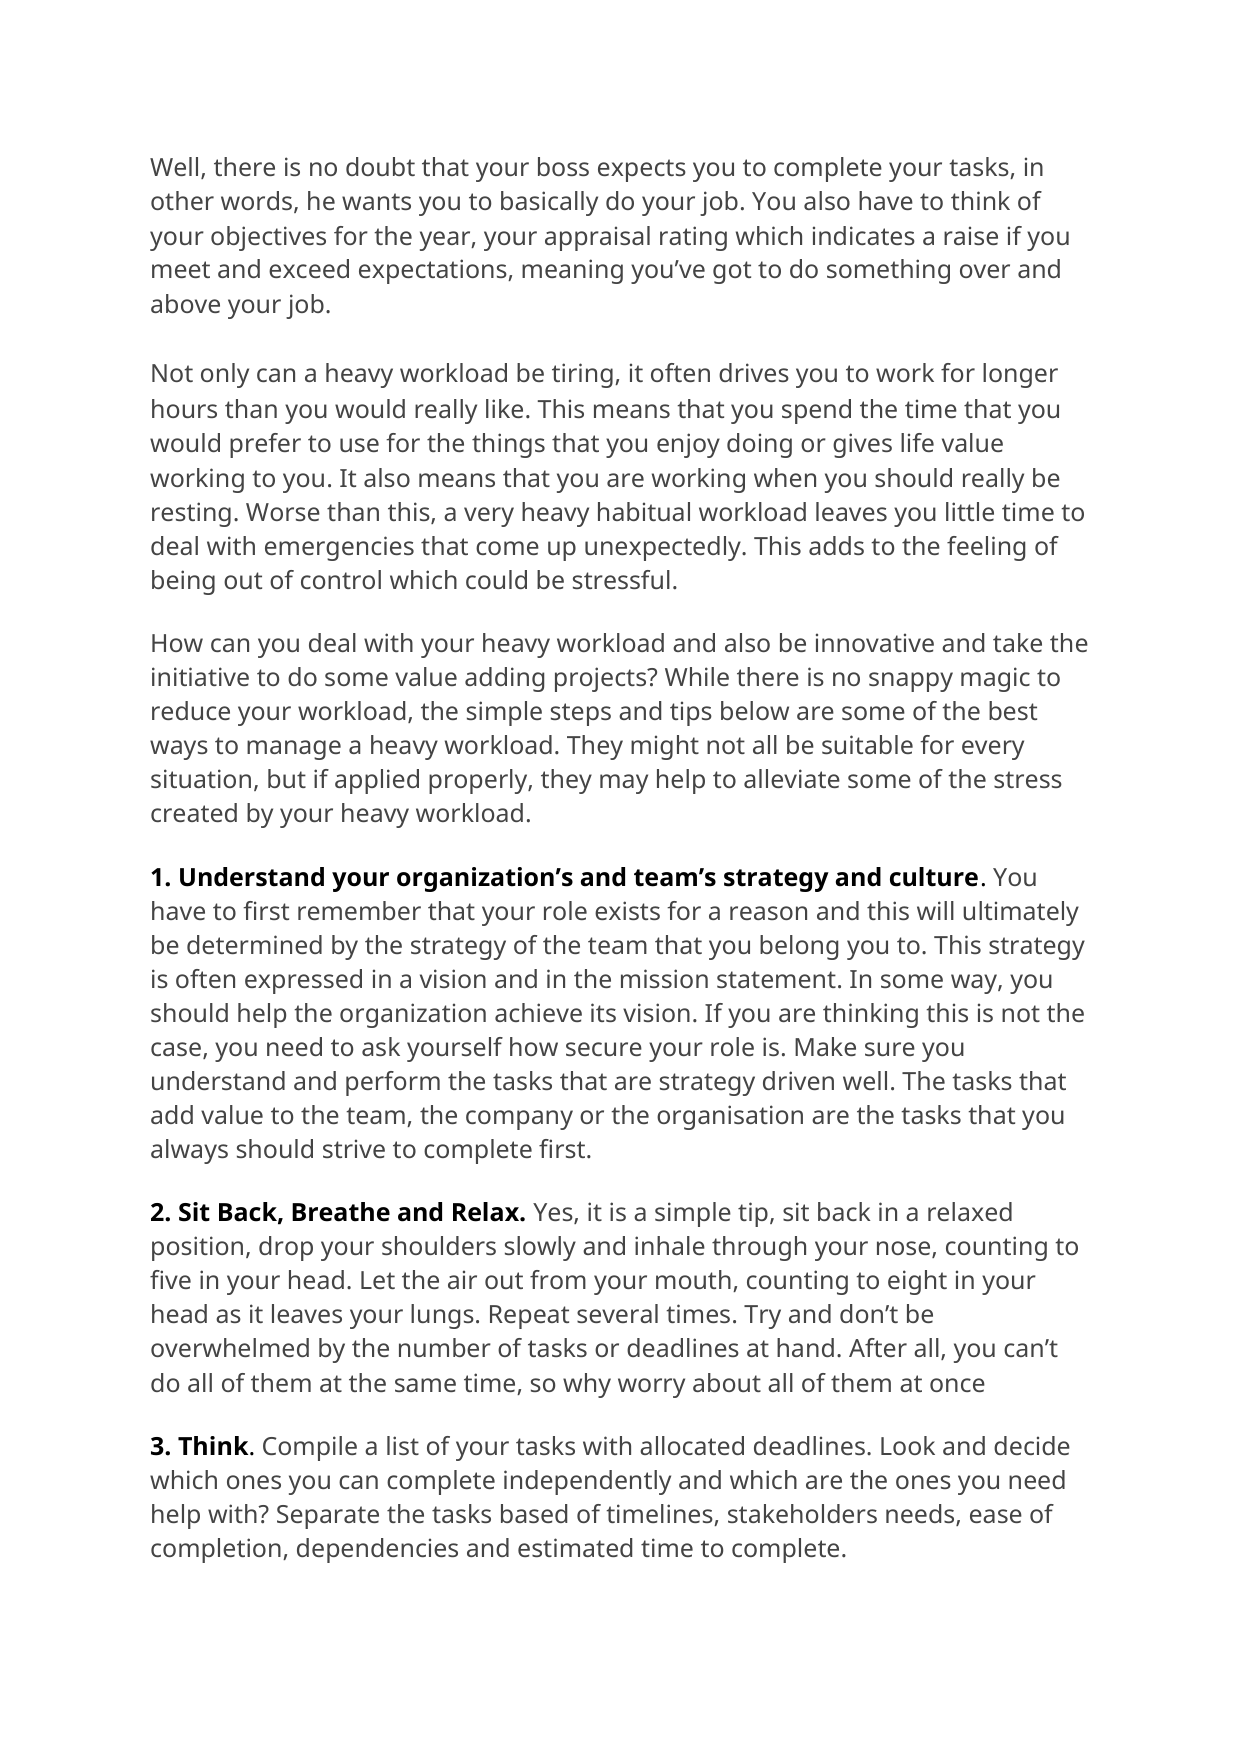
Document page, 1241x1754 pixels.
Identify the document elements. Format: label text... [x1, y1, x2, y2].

text 1. Understand your organization’s and team’s strategy and culture. You have to first remember that your role exists for a reason and this will ultimately be determined by the strategy of the team that you belong you to. This strategy is often expressed in a vision and in the mission statement. In some way, you should help the organization achieve its vision. If you are thinking this is not the case, you need to ask yourself how secure your role is. Make sure you understand and perform the tasks that are strategy driven well. The tasks that add value to the team, the company or the organisation are the tasks that you always should strive to complete first. [150, 859, 1090, 1166]
text 2. Sit Back, Breathe and Relax. Yes, it is a simple tip, sit back in a relaxed position, drop your shoulders slowly and inhale through your nose, counting to five in your head. Let the air out from your mouth, counting to eight in your head as it leaves your lungs. Repeat several times. Try and don’t be overwhelmed by the number of tasks or deadlines at hand. After all, you can’t do all of them at the same time, so why worry about all of them at once [150, 1195, 1090, 1399]
text 3. Think. Compile a list of your tasks with allocated deadlines. Look and decide which ones you can complete independently and which are the ones you need help with? Separate the tasks based of timelines, stakeholders needs, ease of completion, dependencies and estimated time to complete. [150, 1428, 1090, 1565]
text Well, there is no doubt that your boss expects you to complete your tasks, in other words, he wants you to basically do your job. You also have to think of your objectives for the year, your appraisal rating which indicates a raise if you meet and exceed expectations, meaning you’ve got to do something over and above your job. [150, 150, 1090, 320]
text How can you deal with your heavy workload and also be innovative and take the initiative to do some value adding projects? While there is no snappy magic to reduce your workload, the simple steps and tips below are some of the best ways to manage a heavy workload. They might not all be suitable for every situation, but if applied properly, they may help to alleviate some of the stress created by your heavy workload. [150, 626, 1090, 830]
text SaveNot only can a heavy workload be tiring, it often drives you to work for longer hours than you would really like. This means that you spend the time that you would prefer to use for the things that you enjoy doing or gives life value working to you. It also means that you are working when you should really be resting. Worse than this, a very heavy habitual workload leaves you little time to deal with emergencies that come up unexpectedly. This adds to the feeling of being out of control which could be stressful. [150, 349, 1090, 596]
